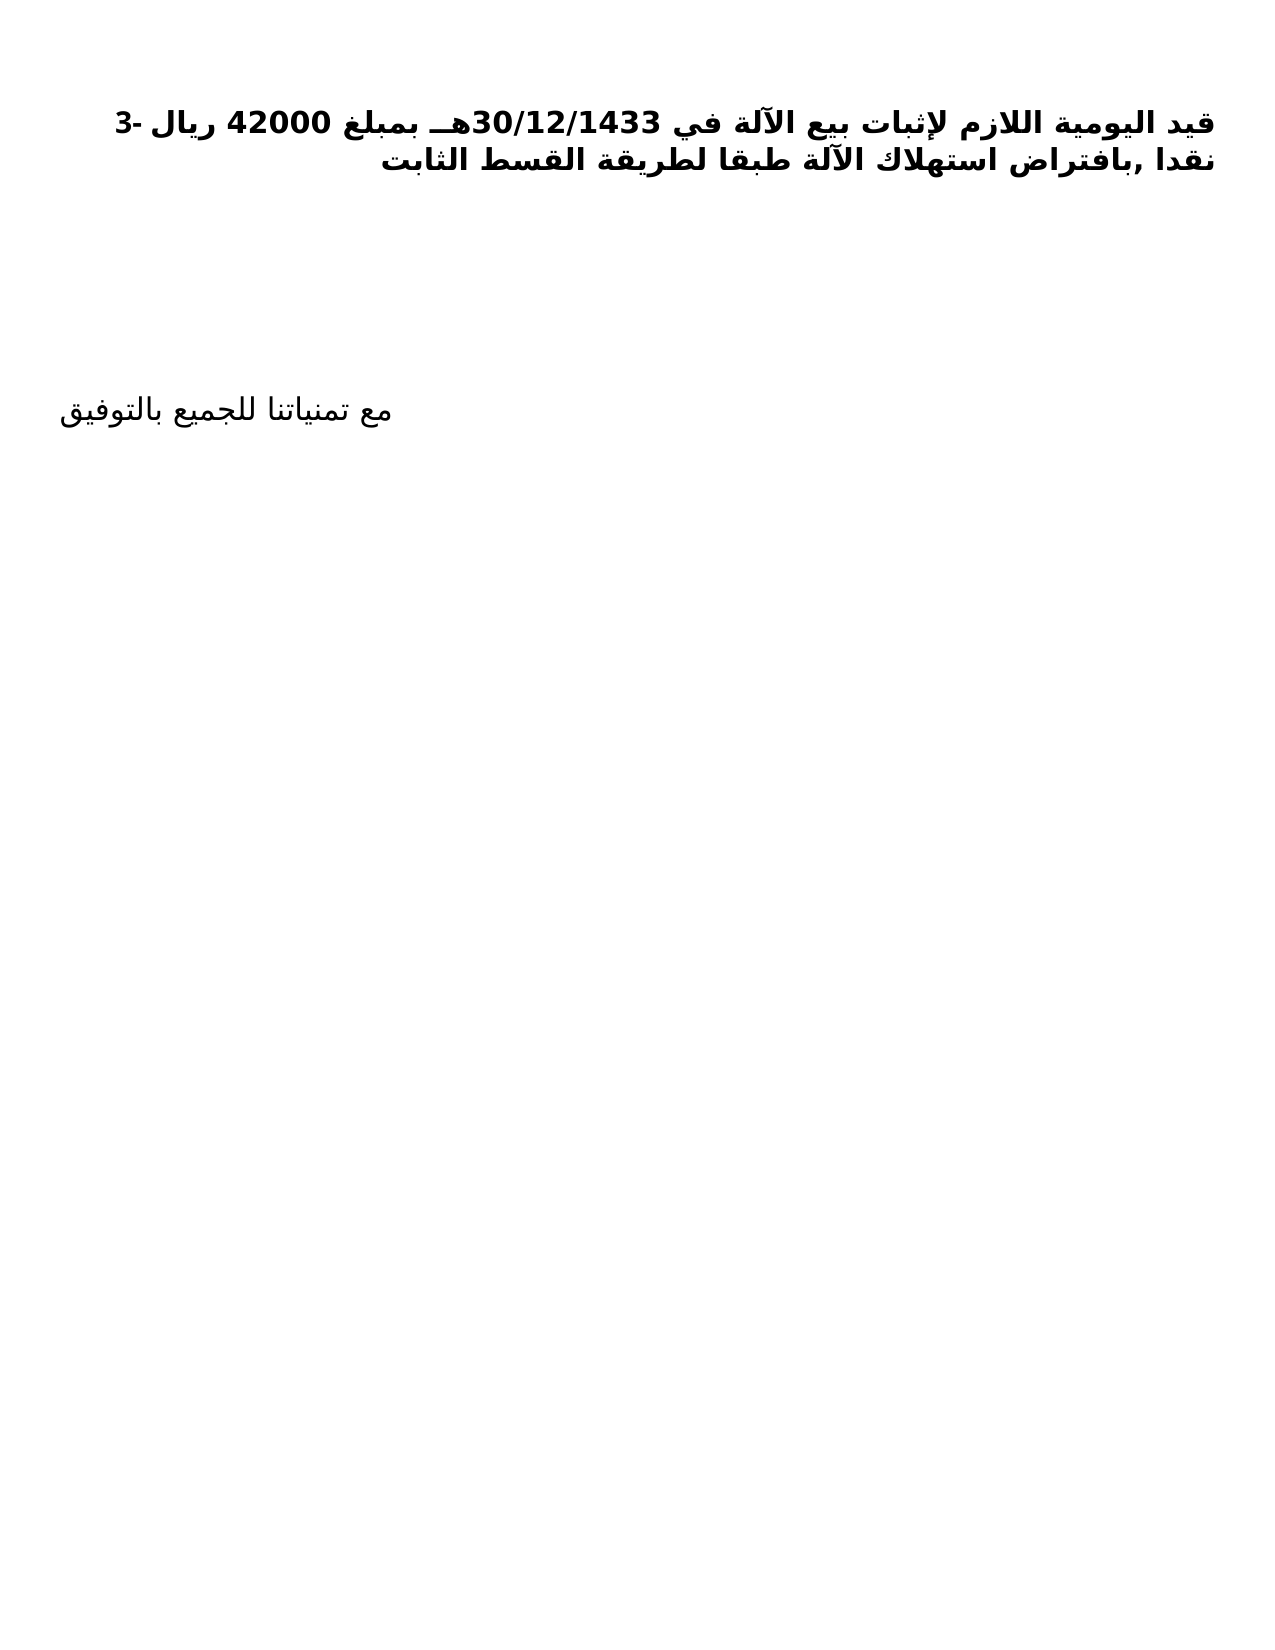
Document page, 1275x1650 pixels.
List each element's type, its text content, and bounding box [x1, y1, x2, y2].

text مع تمنياتنا للجميع بالتوفيق [59, 391, 1216, 427]
text 3- قيد اليومية اللازم لإثبات بيع الآلة في 30/12/1433هــ بمبلغ 42000 ريال نقدا ,بافتراض استهلاك الآلة طبقا لطريقة القسط الثابت [59, 102, 1216, 178]
